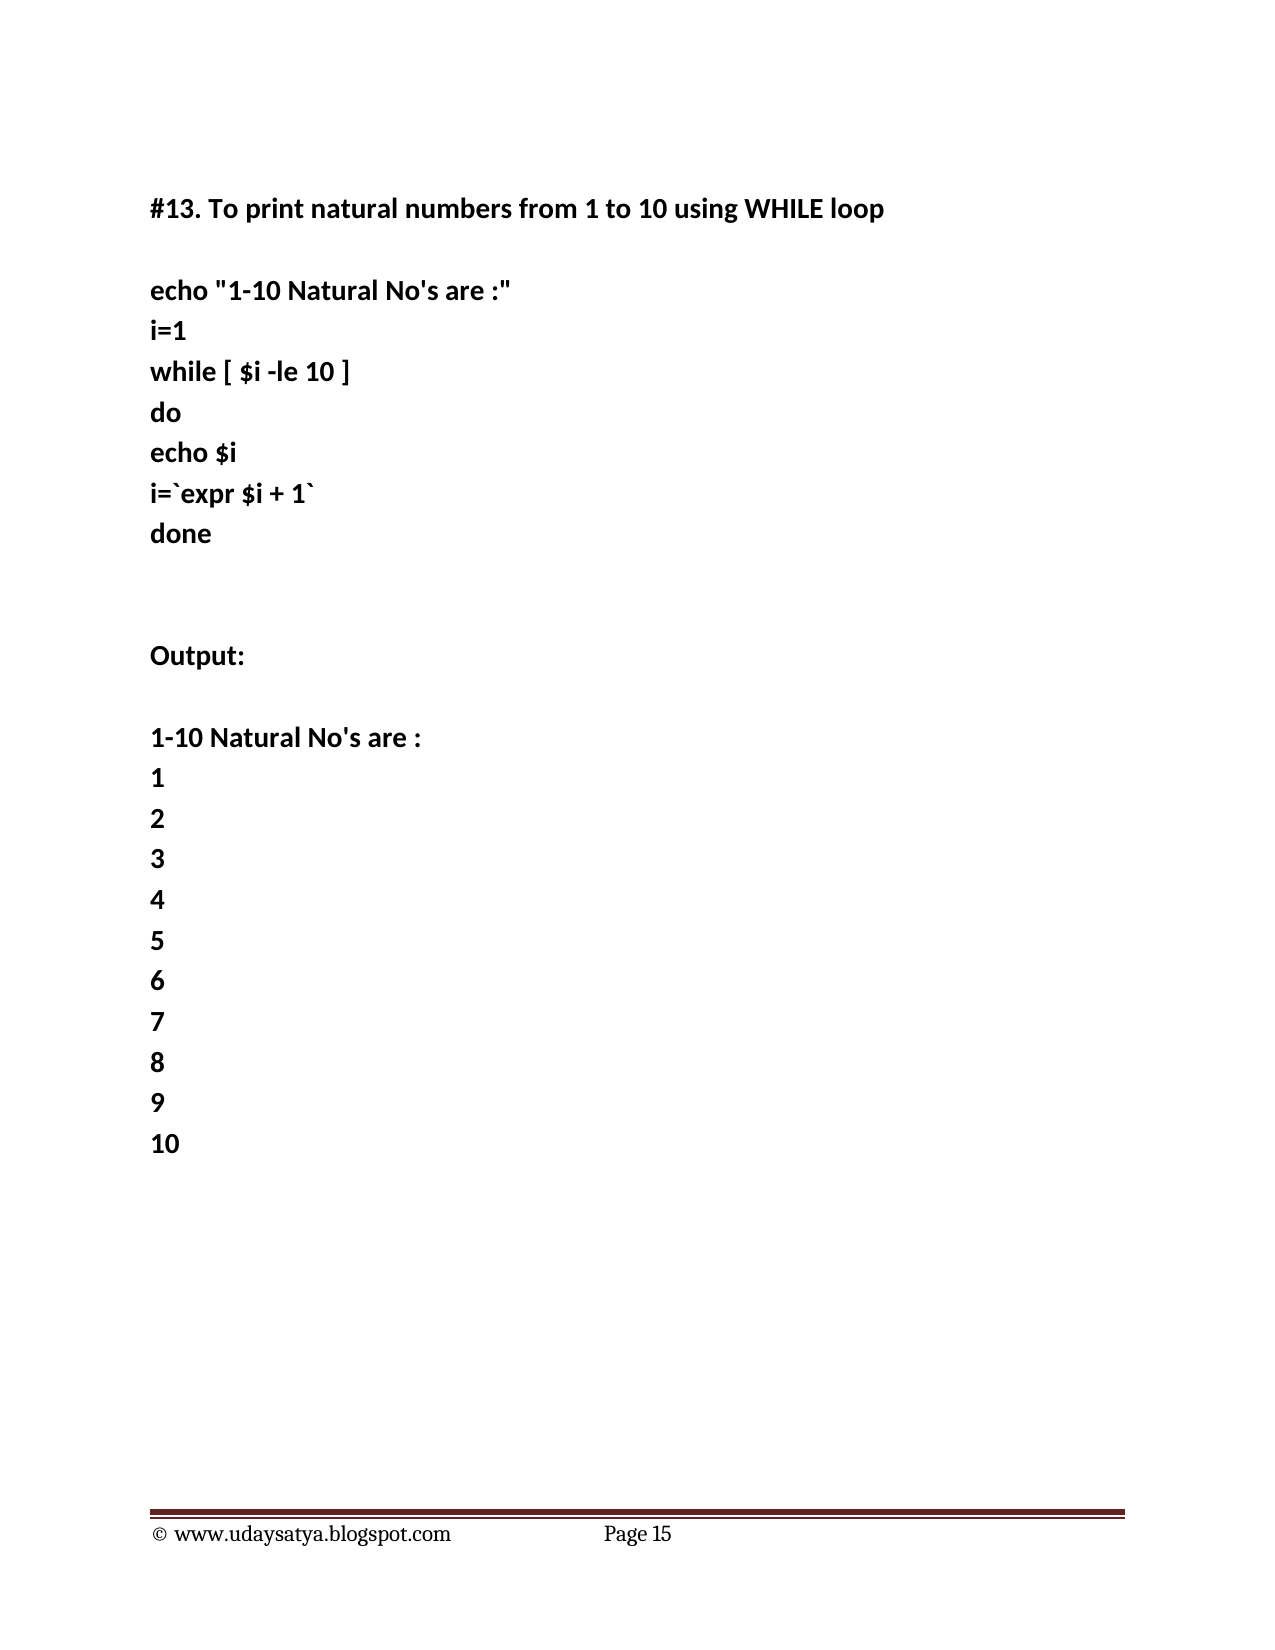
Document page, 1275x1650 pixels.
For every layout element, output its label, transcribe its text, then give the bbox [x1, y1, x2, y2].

text #13. To print natural numbers from 1 to 10 using WHILE loop [150, 191, 1125, 226]
text do [150, 394, 1125, 429]
text done [150, 516, 1125, 551]
text 9 [150, 1084, 1125, 1120]
text 3 [150, 841, 1125, 876]
text Output: [150, 637, 1125, 673]
text 10 [150, 1125, 1125, 1161]
text i=`expr $i + 1` [150, 475, 1125, 511]
text 1-10 Natural No's are : [150, 719, 1125, 754]
text 6 [150, 962, 1125, 998]
text 7 [150, 1003, 1125, 1039]
text echo $i [150, 434, 1125, 470]
text 5 [150, 922, 1125, 957]
text i=1 [150, 312, 1125, 348]
text while [ $i -le 10 ] [150, 353, 1125, 389]
text 2 [150, 800, 1125, 836]
text echo "1-10 Natural No's are :" [150, 272, 1125, 307]
text 1 [150, 759, 1125, 795]
text 8 [150, 1044, 1125, 1079]
text 4 [150, 881, 1125, 917]
